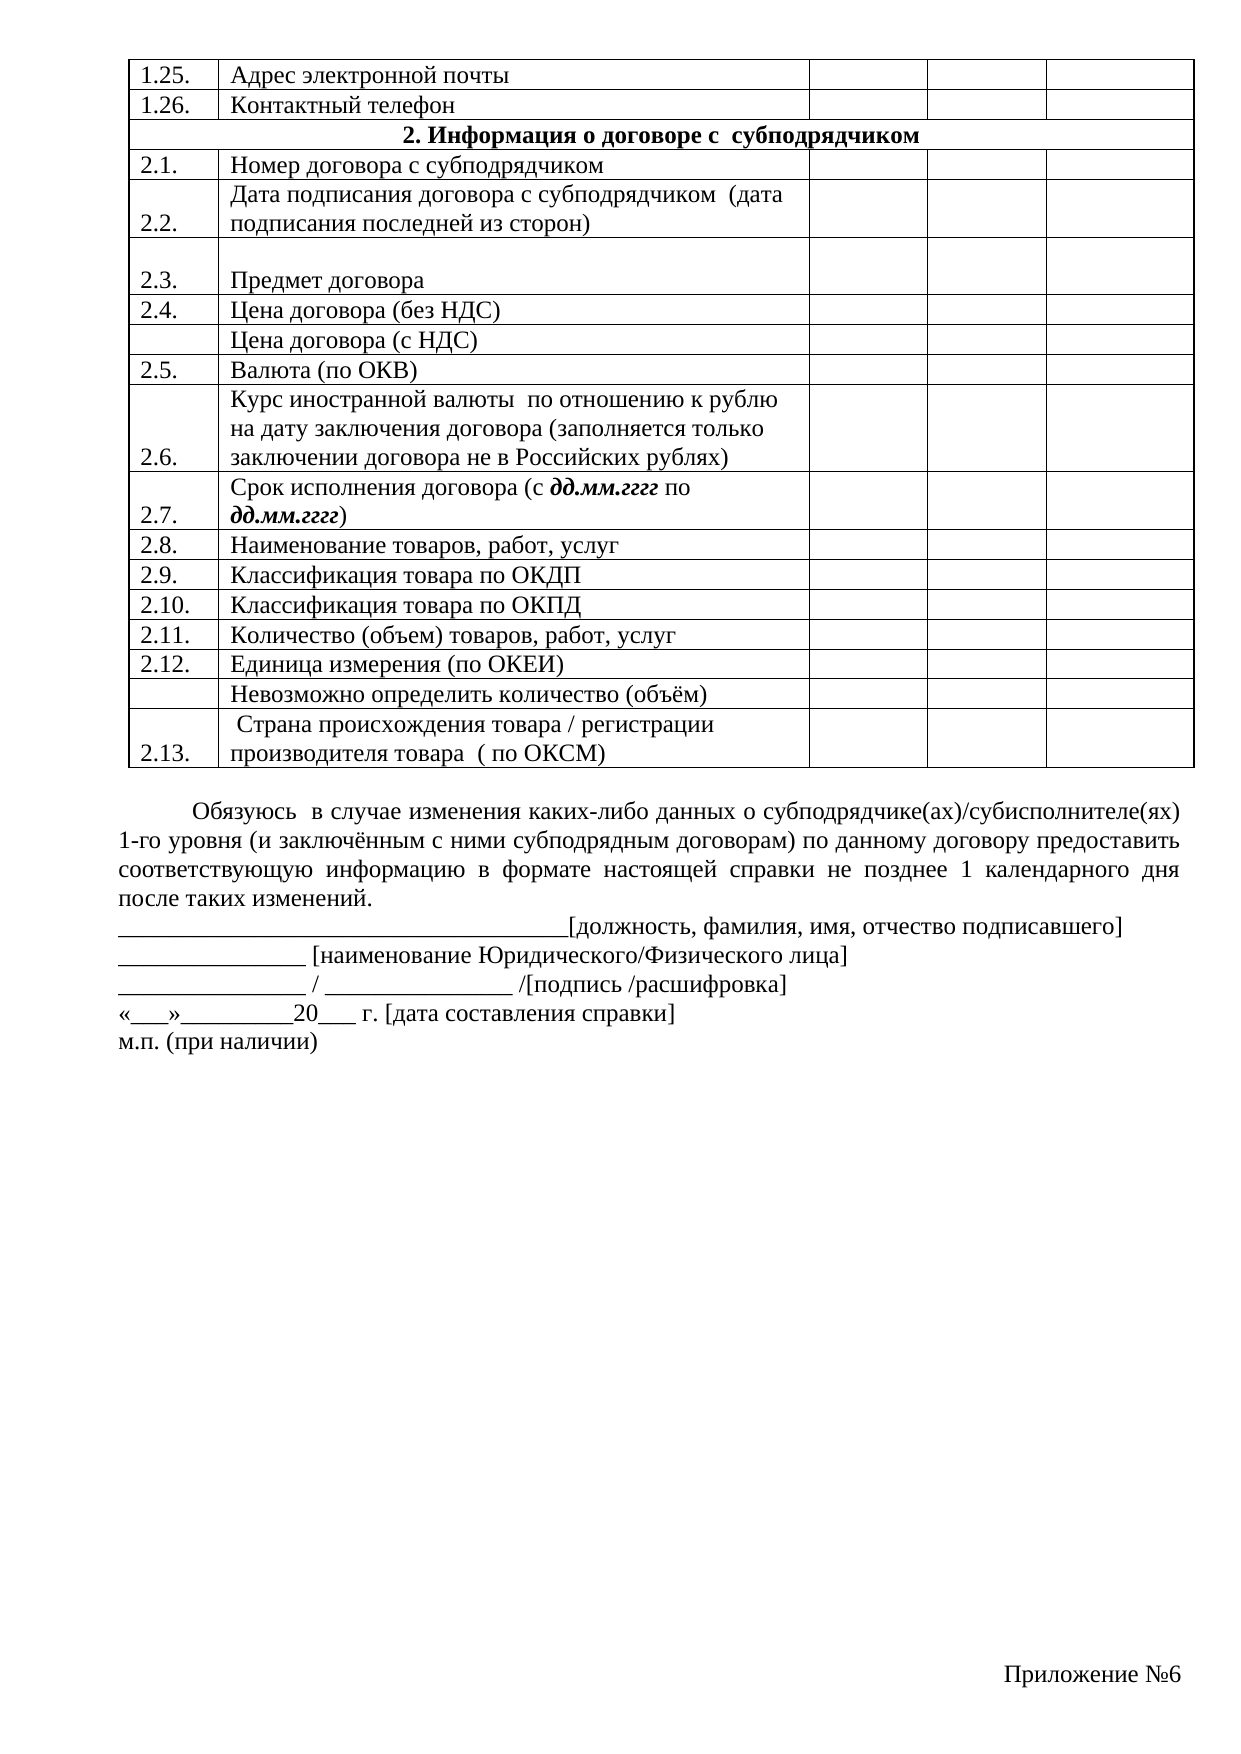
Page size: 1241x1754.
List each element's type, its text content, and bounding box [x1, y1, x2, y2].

table_cell [1047, 590, 1193, 619]
table_cell [928, 238, 1046, 293]
table_cell 2.1. [130, 150, 218, 178]
table_cell [1047, 355, 1193, 383]
table_cell [928, 590, 1046, 619]
table_cell [810, 238, 927, 293]
table_cell [928, 709, 1046, 767]
table_cell [810, 590, 927, 619]
table_cell Цена договора (без НДС) [219, 295, 809, 323]
table_cell [810, 650, 927, 678]
table_cell 1.26. [130, 90, 218, 119]
table_cell [928, 385, 1046, 471]
table_cell [1047, 620, 1193, 648]
table_cell 2.3. [130, 238, 218, 293]
table_cell [810, 180, 927, 237]
table_cell Валюта (по ОКВ) [219, 355, 809, 383]
table_cell [130, 325, 218, 353]
table_cell [928, 679, 1046, 708]
text Обязуюсь в случае изменения каких-либо данных о субподрядчике(ах)/субисполнителе(ях) 1-го уровня (и заключённым с ними субподрядным договорам) по данному договору предоставить соответствующую информацию в формате настоящей справки не позднее 1 календарного дня после таких изменений. [118, 796, 1181, 911]
table_cell [810, 472, 927, 529]
table_cell [928, 325, 1046, 353]
table_cell [810, 150, 927, 178]
table_cell [928, 650, 1046, 678]
table_cell 2.11. [130, 620, 218, 648]
table_cell [1047, 295, 1193, 323]
table_cell Номер договора с субподрядчиком [219, 150, 809, 178]
text «___»_________20___ г. [дата составления справки] [118, 998, 1181, 1026]
table_cell [810, 385, 927, 471]
table_cell 2.12. [130, 650, 218, 678]
table_cell [928, 60, 1046, 89]
table_cell [1047, 90, 1193, 119]
table_cell [810, 60, 927, 89]
table_cell 1.25. [130, 60, 218, 89]
table_cell Классификация товара по ОКПД [219, 590, 809, 619]
table_cell 2.7. [130, 472, 218, 529]
table_cell 2.5. [130, 355, 218, 383]
table_cell [1047, 238, 1193, 293]
table_cell [928, 295, 1046, 323]
table_cell [810, 355, 927, 383]
text м.п. (при наличии) [118, 1026, 1181, 1055]
table_cell [928, 560, 1046, 589]
table_cell [810, 709, 927, 767]
table_cell [1047, 150, 1193, 178]
table_cell [810, 295, 927, 323]
table_cell Дата подписания договора с субподрядчиком (дата подписания последней из сторон) [219, 180, 809, 237]
table_cell [1047, 560, 1193, 589]
table_cell [810, 560, 927, 589]
table_cell Классификация товара по ОКДП [219, 560, 809, 589]
table_cell 2.2. [130, 180, 218, 237]
table_cell 2.13. [130, 709, 218, 767]
table_cell Наименование товаров, работ, услуг [219, 530, 809, 559]
table_cell Срок исполнения договора (с дд.мм.гггг по дд.мм.гггг) [219, 472, 809, 529]
table_cell [810, 679, 927, 708]
table_cell Количество (объем) товаров, работ, услуг [219, 620, 809, 648]
text _______________ [наименование Юридического/Физического лица] [118, 940, 1181, 969]
table_cell [810, 90, 927, 119]
table_cell [810, 530, 927, 559]
table_cell 2.9. [130, 560, 218, 589]
table_cell [928, 620, 1046, 648]
table_cell [1047, 650, 1193, 678]
table_cell Предмет договора [219, 238, 809, 293]
table_cell Курс иностранной валюты по отношению к рублю на дату заключения договора (заполняется только заключении договора не в Российских рублях) [219, 385, 809, 471]
table_cell [928, 355, 1046, 383]
table_cell 2.10. [130, 590, 218, 619]
table_cell 2.6. [130, 385, 218, 471]
table_cell [928, 150, 1046, 178]
table_cell [130, 679, 218, 708]
table_cell 2.8. [130, 530, 218, 559]
table_cell [1047, 325, 1193, 353]
table_cell [928, 530, 1046, 559]
text Приложение №6 [118, 1659, 1181, 1688]
table_cell [928, 180, 1046, 237]
table_cell [1047, 530, 1193, 559]
table_cell Адрес электронной почты [219, 60, 809, 89]
table_cell [810, 325, 927, 353]
table_cell [1047, 60, 1193, 89]
table_cell Контактный телефон [219, 90, 809, 119]
text ____________________________________[должность, фамилия, имя, отчество подписавшего] [118, 911, 1181, 940]
table_cell Страна происхождения товара / регистрации производителя товара ( по ОКСМ) [219, 709, 809, 767]
text _______________ / _______________ /[подпись /расшифровка] [118, 969, 1181, 998]
table_cell Единица измерения (по ОКЕИ) [219, 650, 809, 678]
table_cell Невозможно определить количество (объём) [219, 679, 809, 708]
table_cell 2.4. [130, 295, 218, 323]
table_cell [810, 620, 927, 648]
table_cell [1047, 180, 1193, 237]
table_cell [928, 472, 1046, 529]
table_cell [1047, 472, 1193, 529]
table_cell 2. Информация о договоре с субподрядчиком [130, 120, 1193, 149]
table_cell Цена договора (с НДС) [219, 325, 809, 353]
table_cell [1047, 709, 1193, 767]
table_cell [1047, 385, 1193, 471]
table_cell [928, 90, 1046, 119]
table_cell [1047, 679, 1193, 708]
